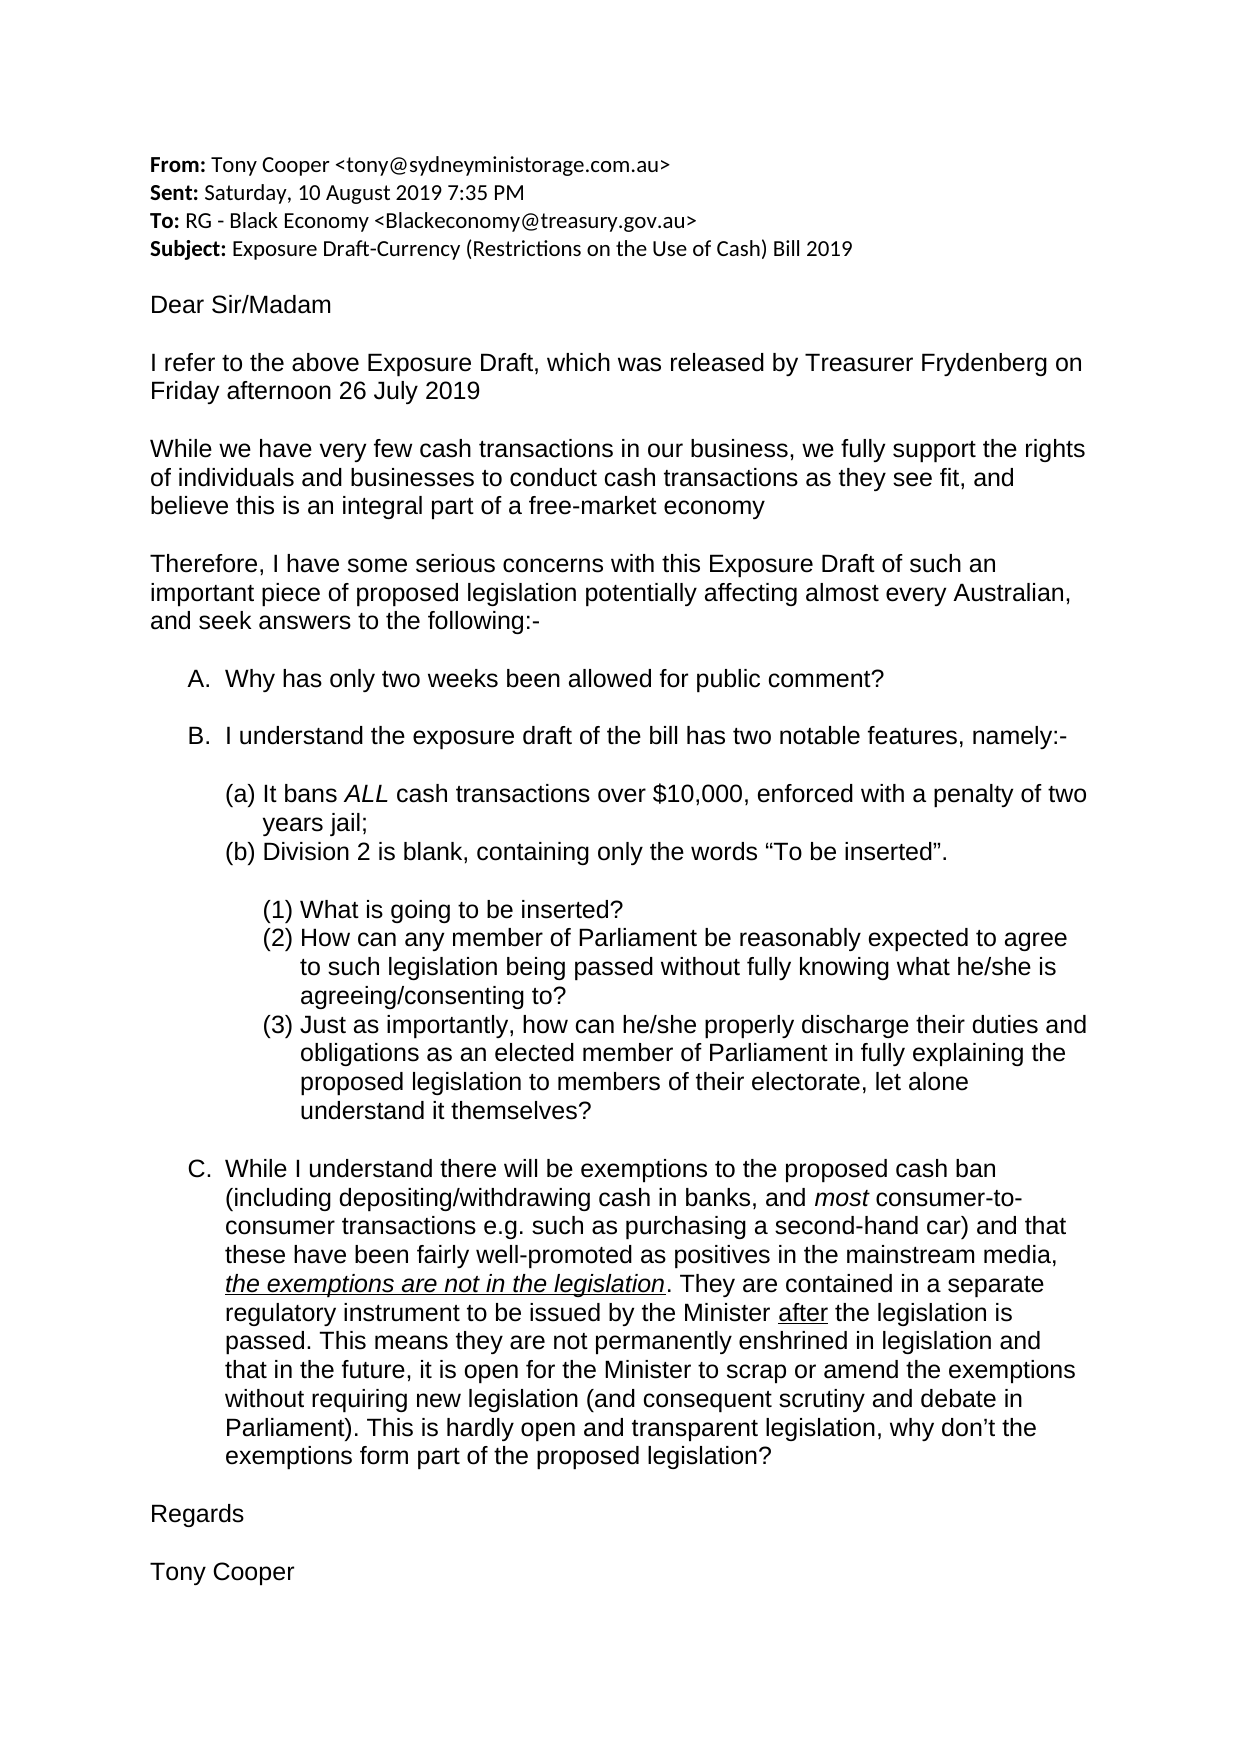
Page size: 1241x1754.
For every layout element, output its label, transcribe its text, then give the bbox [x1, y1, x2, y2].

text Therefore, I have some serious concerns with this Exposure Draft of such an important piece of proposed legislation potentially affecting almost every Australian, and seek answers to the following:- [150, 549, 1090, 635]
list While I understand there will be exemptions to the proposed cash ban (including depositing/withdrawing cash in banks, and most consumer-to-consumer transactions e.g. such as purchasing a second-hand car) and that these have been fairly well-promoted as positives in the mainstream media, the exemptions are not in the legislation. They are contained in a separate regulatory instrument to be issued by the Minister after the legislation is passed. This means they are not permanently enshrined in legislation and that in the future, it is open for the Minister to scrap or amend the exemptions without requiring new legislation (and consequent scrutiny and debate in Parliament). This is hardly open and transparent legislation, why don’t the exemptions form part of the proposed legislation? [187, 1154, 1090, 1470]
text While we have very few cash transactions in our business, we fully support the rights of individuals and businesses to conduct cash transactions as they see fit, and believe this is an integral part of a free-market economy [150, 434, 1090, 520]
text Dear Sir/Madam [150, 290, 1090, 319]
list I understand the exposure draft of the bill has two notable features, namely:- [187, 721, 1090, 750]
list Why has only two weeks been allowed for public comment? [187, 664, 1090, 693]
list How can any member of Parliament be reasonably expected to agree to such legislation being passed without fully knowing what he/she is agreeing/consenting to? [262, 923, 1090, 1010]
text Regards [150, 1499, 1090, 1528]
text I refer to the above Exposure Draft, which was released by Treasurer Frydenberg on Friday afternoon 26 July 2019 [150, 348, 1090, 405]
list What is going to be inserted? [262, 895, 1090, 923]
text Tony Cooper [150, 1557, 1090, 1586]
text From: Tony Cooper <tony@sydneyministorage.com.au> Sent: Saturday, 10 August 2019 7:35 PM To: RG - Black Economy <Blackeconomy@treasury.gov.au> Subject: Exposure Draft-Currency (Restrictions on the Use of Cash) Bill 2019 [150, 150, 1090, 262]
list Division 2 is blank, containing only the words “To be inserted”. [225, 837, 1090, 866]
list It bans ALL cash transactions over $10,000, enforced with a penalty of two years jail; [225, 779, 1090, 837]
list Just as importantly, how can he/she properly discharge their duties and obligations as an elected member of Parliament in fully explaining the proposed legislation to members of their electorate, let alone understand it themselves? [262, 1010, 1090, 1125]
